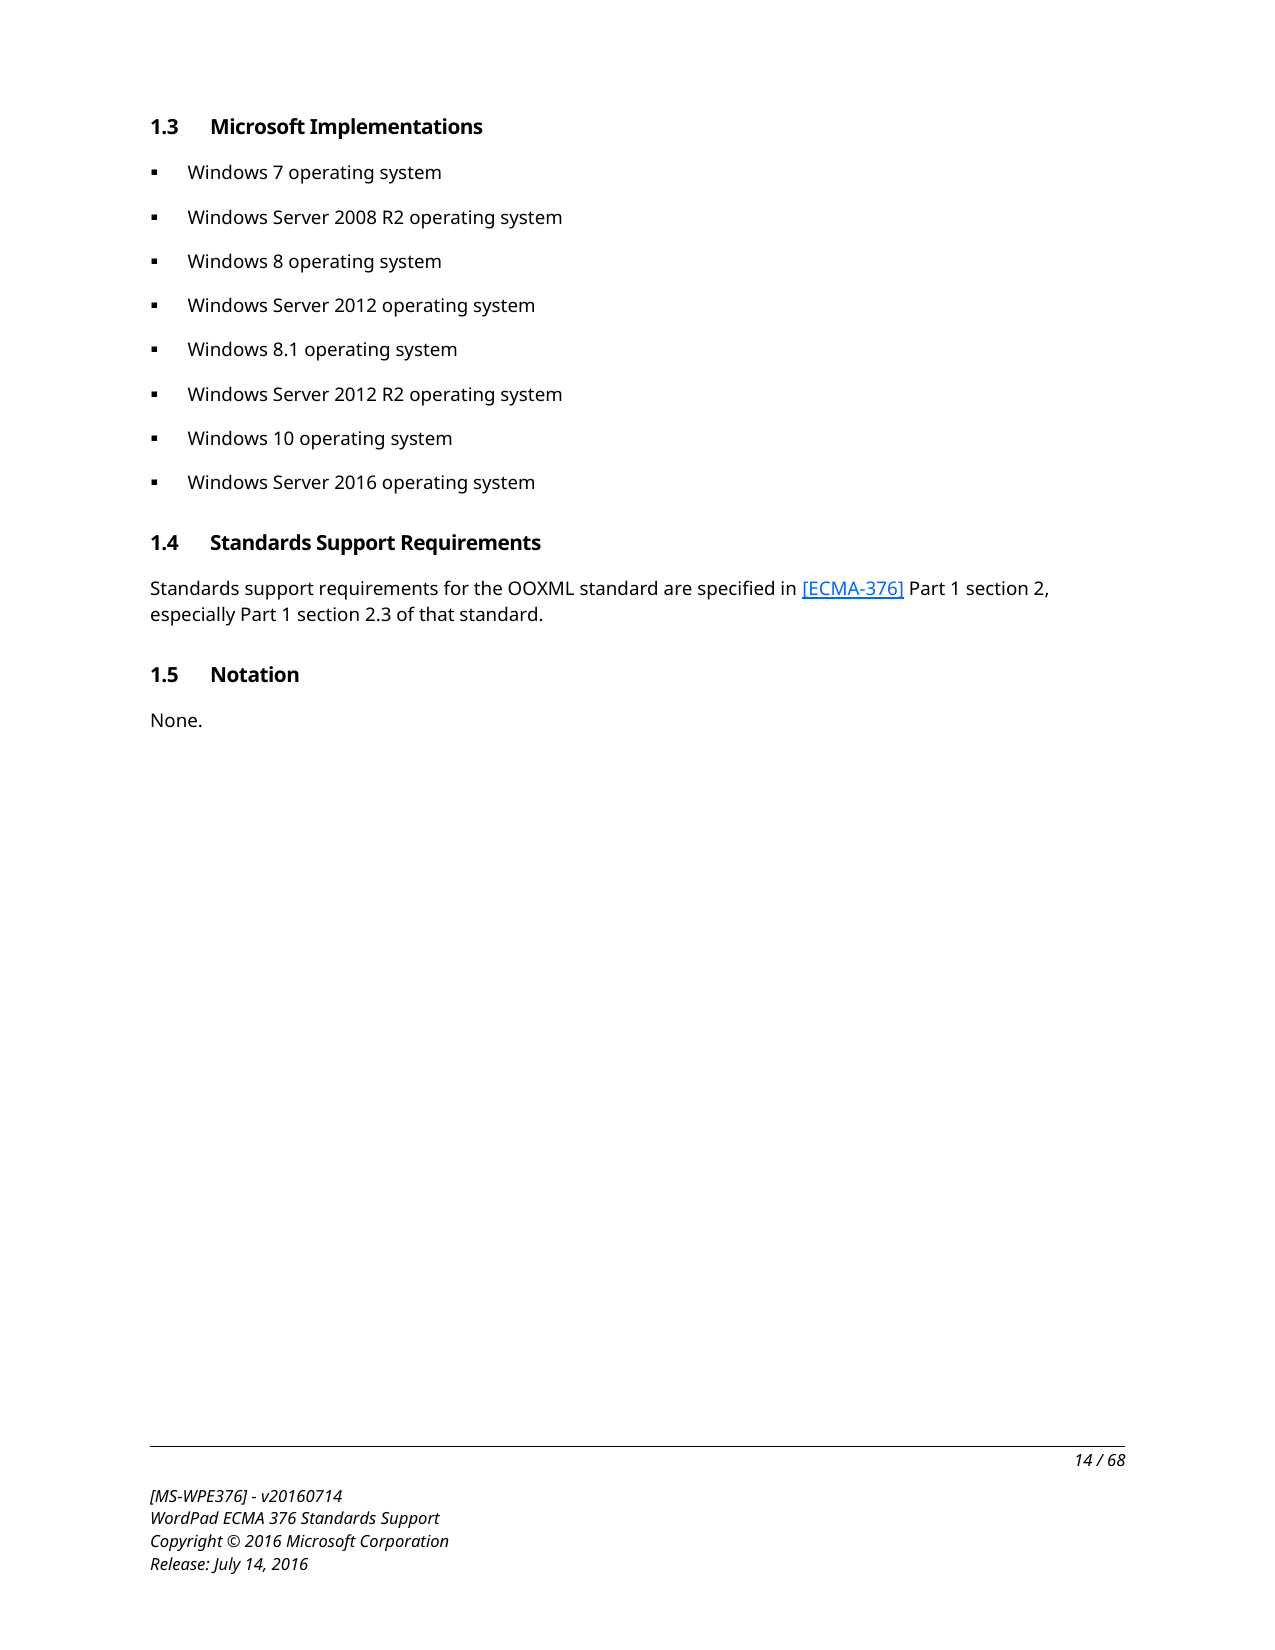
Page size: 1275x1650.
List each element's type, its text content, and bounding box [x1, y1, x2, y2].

list Windows 8 operating system [150, 248, 1125, 274]
subtitle Microsoft Implementations [150, 112, 1125, 141]
list Windows Server 2016 operating system [150, 469, 1125, 495]
text Standards support requirements for the OOXML standard are specified in [ECMA-376] Part 1 section 2, especially Part 1 section 2.3 of that standard. [150, 576, 1125, 627]
subtitle Standards Support Requirements [150, 528, 1125, 557]
subtitle Notation [150, 660, 1125, 688]
list Windows Server 2008 R2 operating system [150, 204, 1125, 229]
list Windows 10 operating system [150, 425, 1125, 451]
list Windows 7 operating system [150, 160, 1125, 185]
list Windows 8.1 operating system [150, 337, 1125, 362]
text None. [150, 707, 1125, 733]
list Windows Server 2012 R2 operating system [150, 381, 1125, 407]
list Windows Server 2012 operating system [150, 292, 1125, 318]
